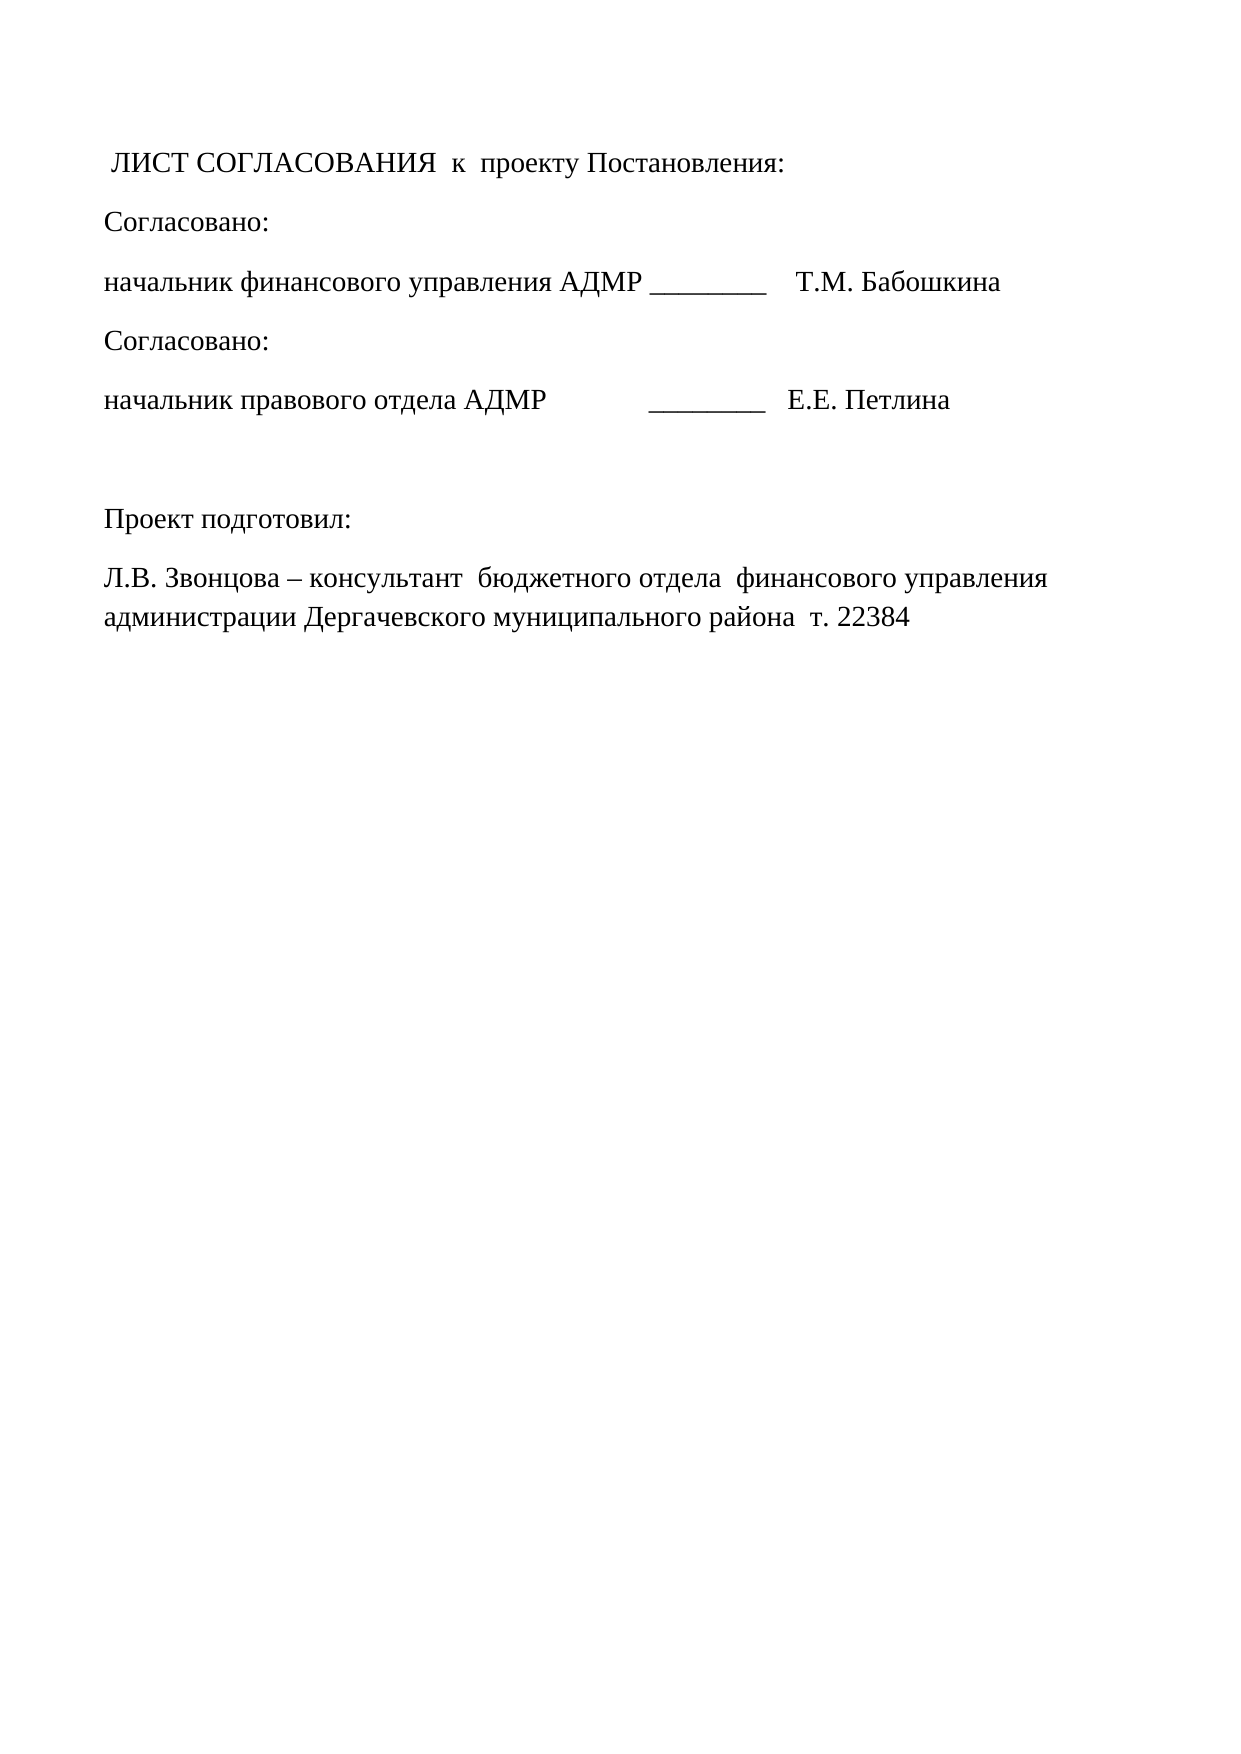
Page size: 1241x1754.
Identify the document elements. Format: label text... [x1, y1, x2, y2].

text Проект подготовил: [103, 501, 1152, 535]
text Согласовано: [103, 323, 1152, 357]
text Согласовано: [103, 204, 1152, 238]
text Л.В. Звонцова – консультант бюджетного отдела финансового управления администрации Дергачевского муниципального района т. 22384 [103, 561, 1152, 633]
text ЛИСТ СОГЛАСОВАНИЯ к проекту Постановления: [103, 145, 1152, 178]
text начальник финансового управления АДМР ________ Т.М. Бабошкина [103, 264, 1152, 297]
text начальник правового отдела АДМР ________ Е.Е. Петлина [103, 382, 1152, 416]
